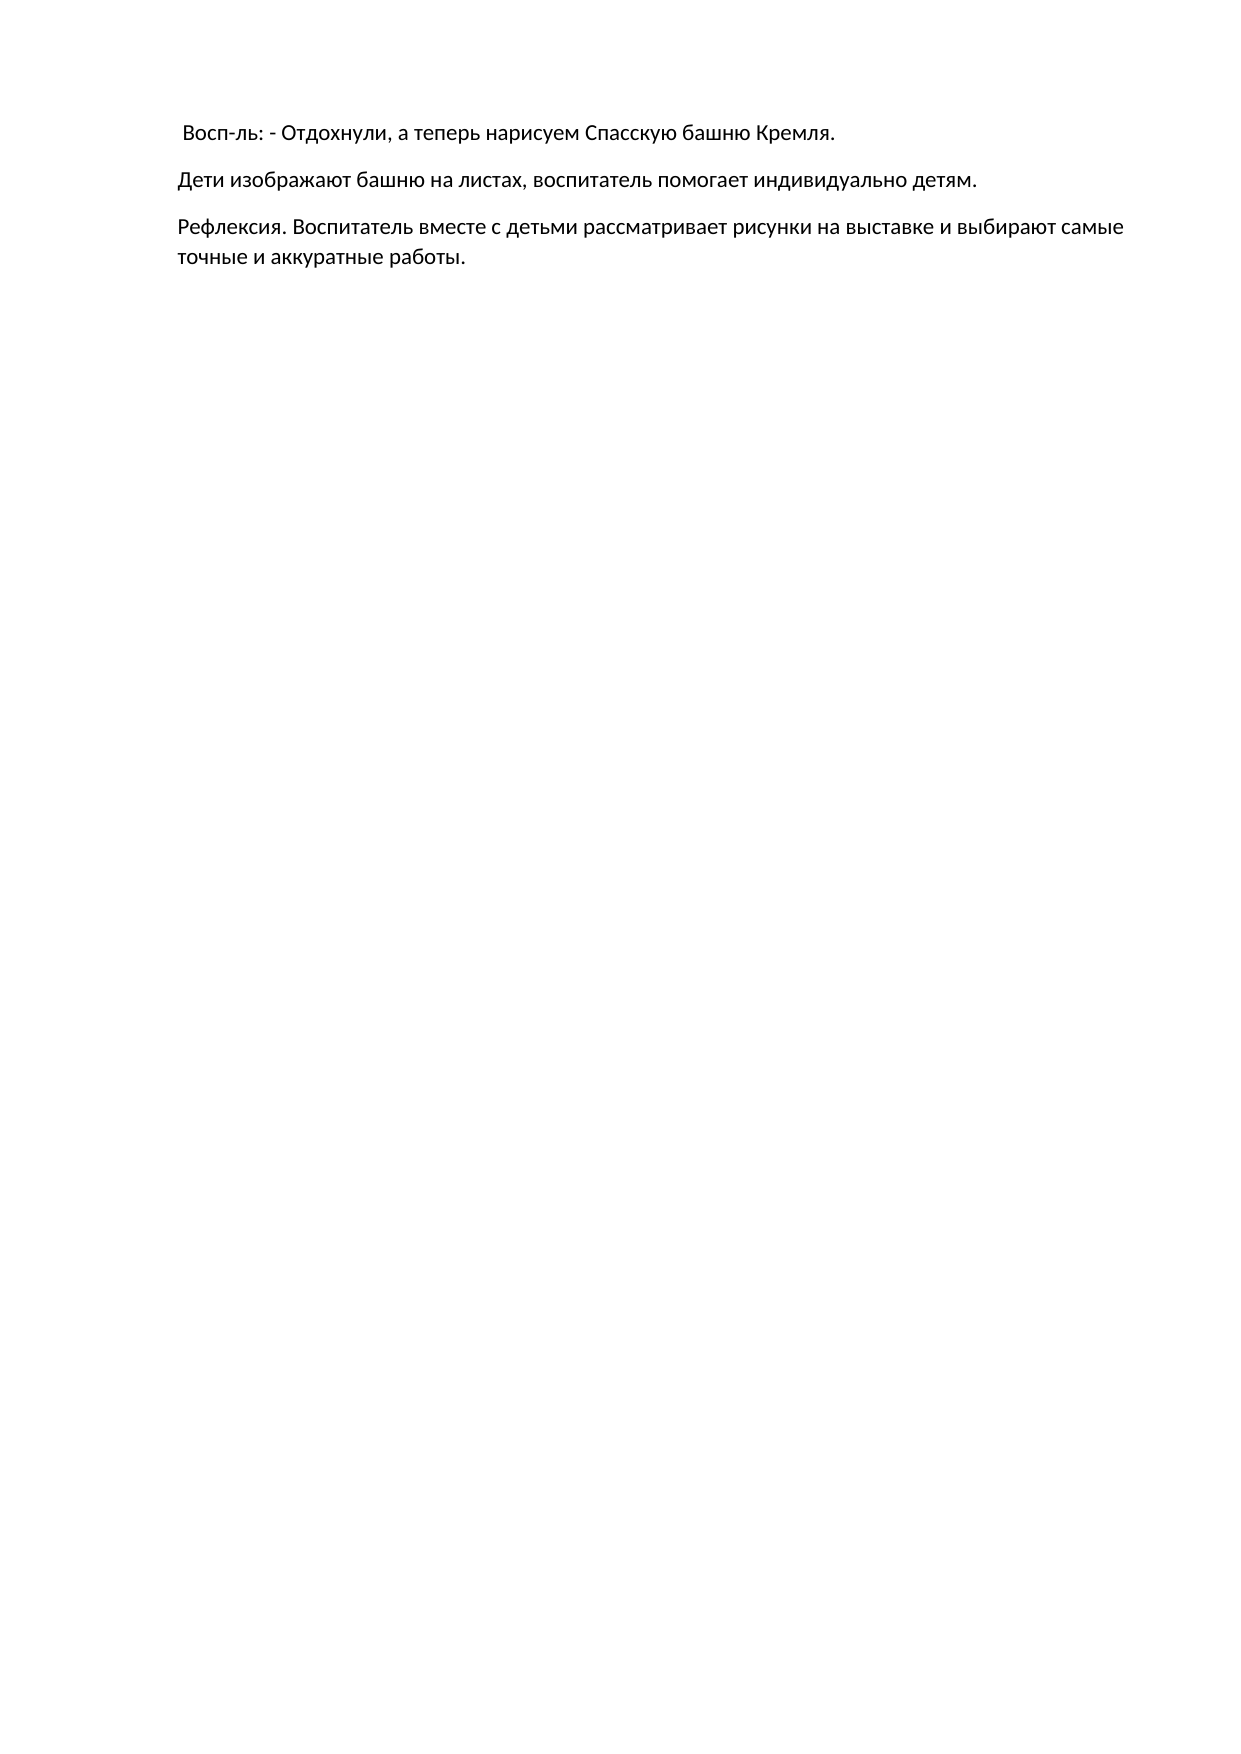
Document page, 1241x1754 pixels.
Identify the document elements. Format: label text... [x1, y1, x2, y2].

text Рефлексия. Воспитатель вместе с детьми рассматривает рисунки на выставке и выбирают самые точные и аккуратные работы. [177, 212, 1152, 270]
text Восп-ль: - Отдохнули, а теперь нарисуем Спасскую башню Кремля. [177, 118, 1152, 146]
text Дети изображают башню на листах, воспитатель помогает индивидуально детям. [177, 165, 1152, 193]
